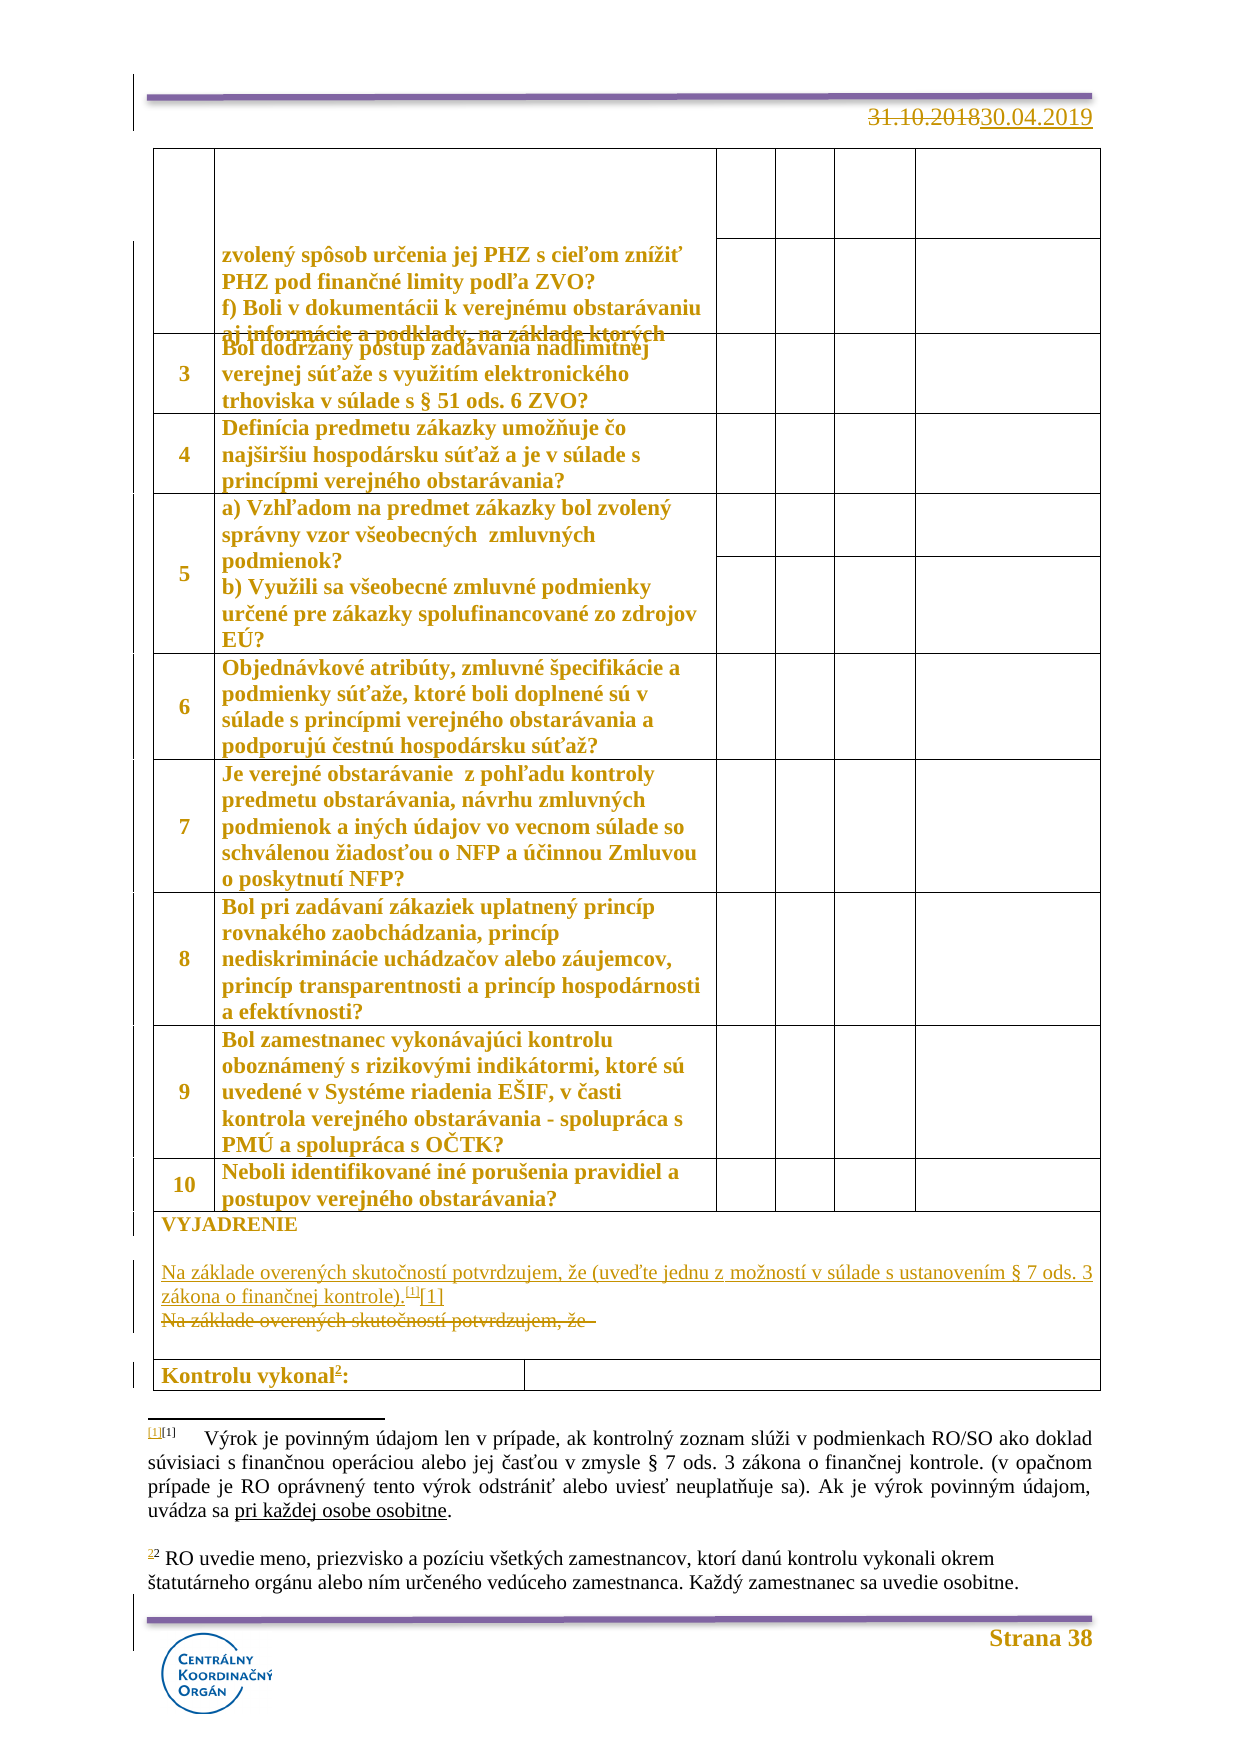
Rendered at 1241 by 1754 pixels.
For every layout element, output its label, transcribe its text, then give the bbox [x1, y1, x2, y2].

table_cell [717, 334, 775, 413]
table_cell [835, 239, 915, 333]
table_cell [717, 654, 775, 759]
table_cell [835, 149, 915, 238]
table_cell [835, 1159, 915, 1211]
table_cell [776, 654, 834, 759]
table_cell VYJADRENIE [154, 1212, 1100, 1359]
table_cell Bol zamestnanec vykonávajúci kontrolu oboznámený s rizikovými indikátormi, ktoré sú uvedené v Systéme riadenia EŠIF, v časti kontrola verejného obstarávania - spolupráca s PMÚ a spolupráca s OČTK? [215, 1026, 716, 1157]
table_cell [916, 494, 1100, 556]
table_cell [916, 557, 1100, 652]
picture [159, 1631, 272, 1713]
table_cell 5 [154, 494, 214, 652]
table_cell [916, 654, 1100, 759]
table_cell 10 [154, 1159, 214, 1211]
table_cell [776, 239, 834, 333]
table_cell Kontrolu vykonal: [154, 1360, 524, 1390]
table_cell Je verejné obstarávanie z pohľadu kontroly predmetu obstarávania, návrhu zmluvných podmienok a iných údajov vo vecnom súlade so schválenou žiadosťou o NFP a účinnou Zmluvou o poskytnutí NFP? [215, 760, 716, 892]
table_cell [776, 557, 834, 652]
table_cell [835, 494, 915, 556]
table_cell [717, 1159, 775, 1211]
table_cell [717, 1026, 775, 1157]
table_cell [776, 494, 834, 556]
table_cell [717, 557, 775, 652]
table_cell [717, 239, 775, 333]
table_cell 9 [154, 1026, 214, 1157]
table_cell [776, 334, 834, 413]
table_cell [916, 1026, 1100, 1157]
table_cell [717, 893, 775, 1024]
table_cell [916, 893, 1100, 1024]
table_cell Bol dodržaný postup zadávania nadlimitnej verejnej súťaže s využitím elektronického trhoviska v súlade s § 51 ods. 6 ZVO? [215, 334, 716, 413]
table_cell 6 [154, 654, 214, 759]
table_cell [835, 334, 915, 413]
table_cell Neboli identifikované iné porušenia pravidiel a postupov verejného obstarávania? [215, 1159, 716, 1211]
table_cell [835, 557, 915, 652]
table_cell [835, 654, 915, 759]
table_cell [916, 414, 1100, 493]
table_cell [776, 893, 834, 1024]
table_cell Bol pri zadávaní zákaziek uplatnený princíp rovnakého zaobchádzania, princíp nediskriminácie uchádzačov alebo záujemcov, princíp transparentnosti a princíp hospodárnosti a efektívnosti? [215, 893, 716, 1024]
table_cell [717, 414, 775, 493]
table_cell 7 [154, 760, 214, 892]
table_cell [717, 494, 775, 556]
table_cell [916, 1159, 1100, 1211]
table_cell [835, 414, 915, 493]
table_cell [776, 760, 834, 892]
table_cell [835, 893, 915, 1024]
table_cell 3 [154, 334, 214, 413]
table_cell [916, 239, 1100, 333]
table_cell [717, 760, 775, 892]
table_cell [916, 334, 1100, 413]
table_cell [717, 149, 775, 238]
table_cell [916, 760, 1100, 892]
table_cell [916, 149, 1100, 238]
table_cell [776, 1159, 834, 1211]
table_cell Definícia predmetu zákazky umožňuje čo najširšiu hospodársku súťaž a je v súlade s princípmi verejného obstarávania? [215, 414, 716, 493]
table_cell [525, 1360, 1100, 1390]
table_cell [776, 149, 834, 238]
table_cell [776, 1026, 834, 1157]
table_cell [835, 1026, 915, 1157]
table_cell [835, 760, 915, 892]
table_cell Objednávkové atribúty, zmluvné špecifikácie a podmienky súťaže, ktoré boli doplnené sú v súlade s princípmi verejného obstarávania a podporujú čestnú hospodársku súťaž? [215, 654, 716, 759]
table_cell a) Vzhľadom na predmet zákazky bol zvolený správny vzor všeobecných zmluvných podmienok? b) Využili sa všeobecné zmluvné podmienky určené pre zákazky spolufinancované zo zdrojov EÚ? [215, 494, 716, 652]
table_cell [776, 414, 834, 493]
table_cell 8 [154, 893, 214, 1024]
table_cell 4 [154, 414, 214, 493]
